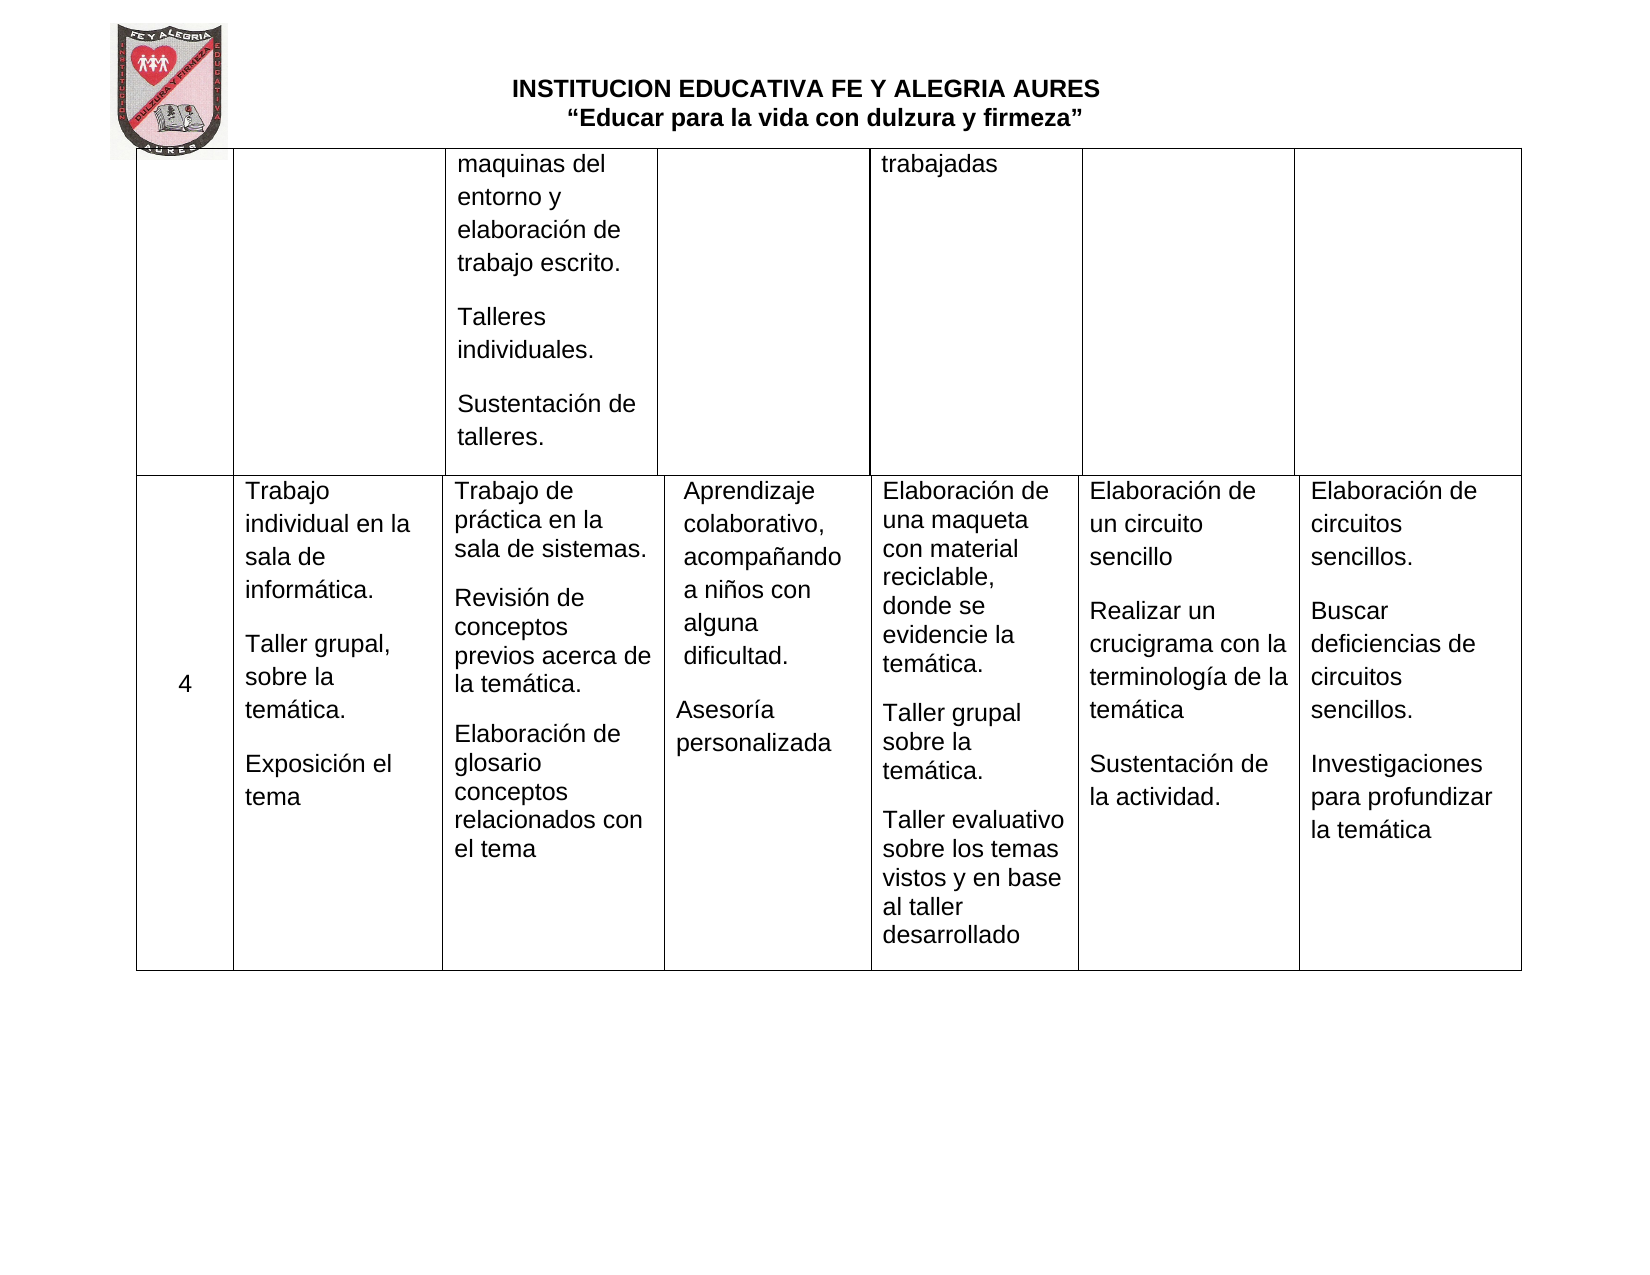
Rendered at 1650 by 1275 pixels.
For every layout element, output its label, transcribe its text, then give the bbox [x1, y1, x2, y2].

picture [110, 23, 228, 160]
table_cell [658, 149, 869, 475]
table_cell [446, 149, 657, 475]
table_cell Aprendizaje colaborativo, acompañando a niños con alguna dificultad. Asesoría personalizada [665, 476, 871, 970]
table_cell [871, 149, 1082, 475]
table_cell Trabajo de práctica en la sala de sistemas. Revisión de conceptos previos acerca de la temática. Elaboración de glosario conceptos relacionados con el tema [443, 476, 664, 970]
table_cell Elaboración de un circuito sencillo Realizar un crucigrama con la terminología de la temática Sustentación de la actividad. [1079, 476, 1299, 970]
table_cell Elaboración de circuitos sencillos. Buscar deficiencias de circuitos sencillos. Investigaciones para profundizar la temática [1300, 476, 1521, 970]
table_cell 3 [137, 149, 233, 475]
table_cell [1295, 149, 1521, 475]
table_cell Elaboración de una maqueta con material reciclable, donde se evidencie la temática. Taller grupal sobre la temática. Taller evaluativo sobre los temas vistos y en base al taller desarrollado [872, 476, 1078, 970]
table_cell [1083, 149, 1294, 475]
table_cell Trabajo individual en la sala de informática. Taller grupal, sobre la temática. Exposición el tema [234, 476, 442, 970]
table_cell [234, 149, 445, 475]
table_cell 4 [137, 476, 233, 970]
